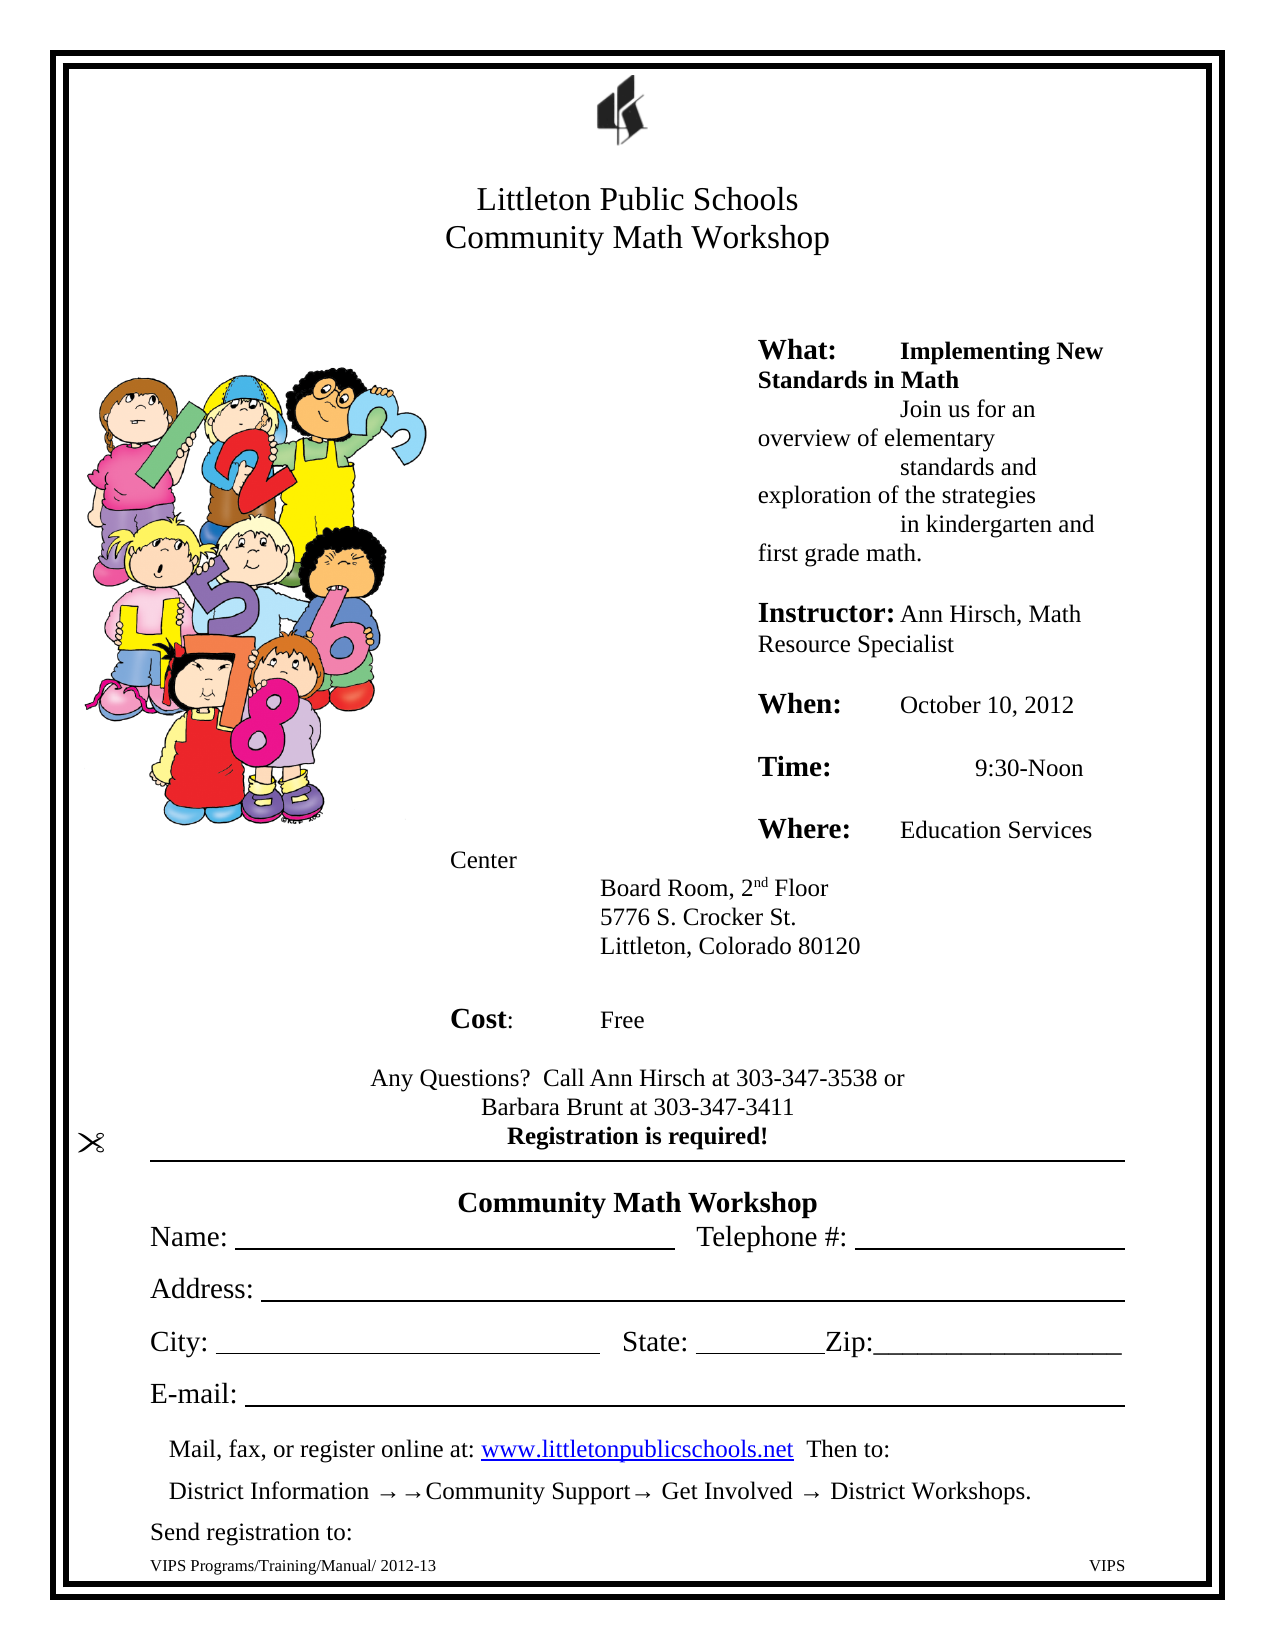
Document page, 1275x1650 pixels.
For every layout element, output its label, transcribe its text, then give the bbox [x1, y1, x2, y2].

text Name: Telephone #: [150, 1219, 1125, 1253]
text Time: 9:30-Noon [450, 749, 1125, 782]
text 5776 S. Crocker St. Littleton, Colorado 80120 [450, 902, 1125, 960]
text Community Math Workshop [150, 1186, 1125, 1219]
text Mail, fax, or register online at: www.littletonpublicschools.net Then to: [169, 1434, 1125, 1463]
text District Information →→Community Support→ Get Involved → District Workshops. [169, 1476, 1125, 1504]
text Join us for an overview of elementary [450, 394, 1125, 452]
text Littleton Public Schools [150, 179, 1125, 217]
picture [76, 360, 439, 830]
text Where: Education Services Center [450, 811, 1125, 873]
text Any Questions? Call Ann Hirsch at 303-347-3538 or [150, 1063, 1125, 1092]
text Send registration to: [150, 1517, 1125, 1546]
text Barbara Brunt at 303-347-3411 [150, 1092, 1125, 1121]
text Instructor: Ann Hirsch, Math Resource Specialist [450, 596, 1125, 658]
text City: State: Zip:_________________ [150, 1324, 1125, 1357]
text Board Room, 2nd Floor [450, 873, 1125, 902]
text Cost: Free [450, 1001, 1125, 1034]
text Community Math Workshop [150, 217, 1125, 255]
text Address: [150, 1271, 1125, 1305]
text When: October 10, 2012 [450, 687, 1125, 720]
text Registration is required! [150, 1121, 1125, 1160]
text in kindergarten and first grade math. [450, 509, 1125, 567]
text standards and exploration of the strategies [450, 452, 1125, 509]
text What: Implementing New Standards in Math [450, 332, 1125, 394]
text E-mail: [150, 1376, 1125, 1409]
